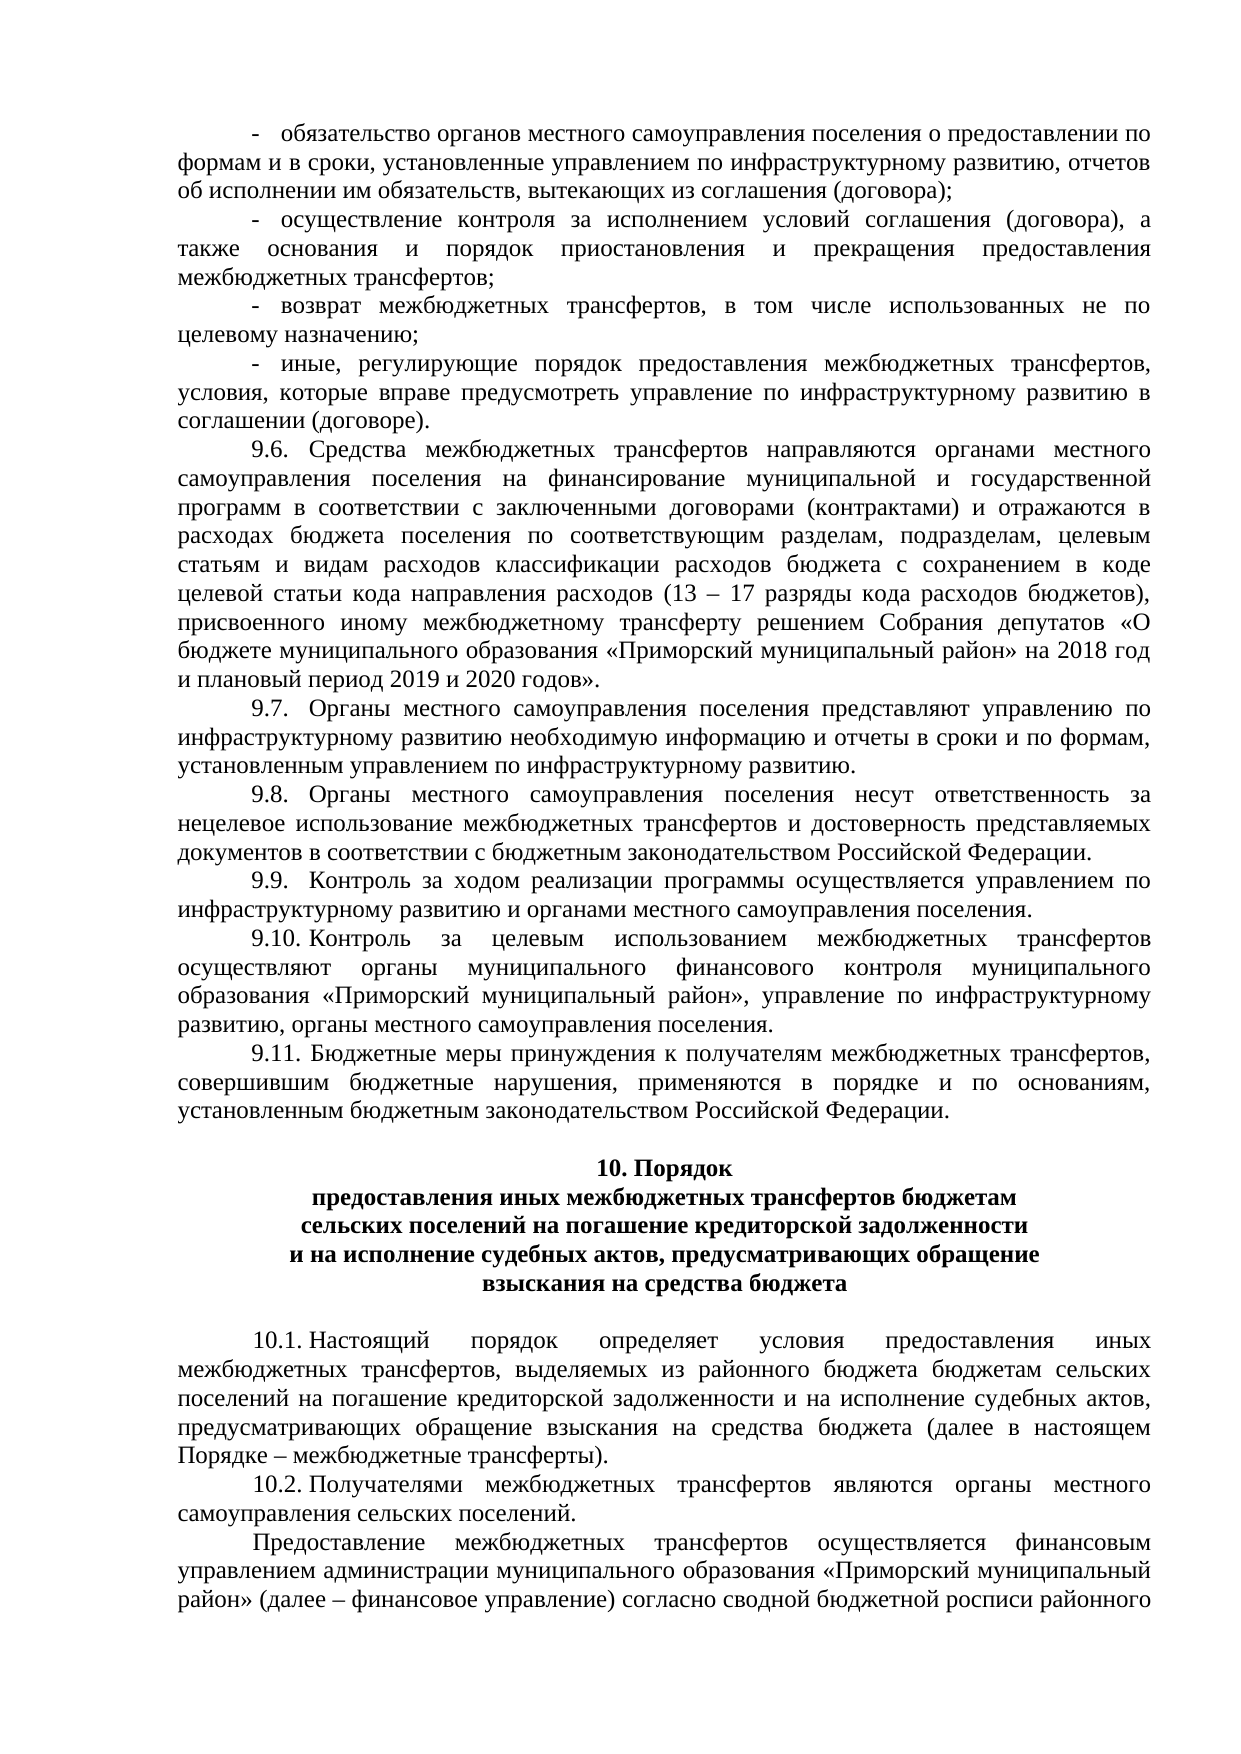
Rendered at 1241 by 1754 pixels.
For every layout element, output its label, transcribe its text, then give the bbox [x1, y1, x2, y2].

text 10.2. Получателями межбюджетных трансфертов являются органы местного самоуправления сельских поселений. [177, 1469, 1152, 1527]
text сельских поселений на погашение кредиторской задолженности [177, 1211, 1152, 1239]
text - обязательство органов местного самоуправления поселения о предоставлении по формам и в сроки, установленные управлением по инфраструктурному развитию, отчетов об исполнении им обязательств, вытекающих из соглашения (договора); [177, 118, 1152, 204]
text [177, 1527, 1152, 1613]
text и на исполнение судебных актов, предусматривающих обращение [177, 1239, 1152, 1268]
text 10. Порядок [177, 1153, 1152, 1182]
text 10.1. Настоящий порядок определяет условия предоставления иных межбюджетных трансфертов, выделяемых из районного бюджета бюджетам сельских поселений на погашение кредиторской задолженности и на исполнение судебных актов, предусматривающих обращение взыскания на средства бюджета (далее в настоящем Порядке – межбюджетные трансферты). [177, 1326, 1152, 1469]
text - осуществление контроля за исполнением условий соглашения (договора), а также основания и порядок приостановления и прекращения предоставления межбюджетных трансфертов; [177, 204, 1152, 291]
text 9.11. Бюджетные меры принуждения к получателям межбюджетных трансфертов, совершившим бюджетные нарушения, применяются в порядке и по основаниям, установленным бюджетным законодательством Российской Федерации. [177, 1038, 1152, 1124]
text 9.7. Органы местного самоуправления поселения представляют управлению по инфраструктурному развитию необходимую информацию и отчеты в сроки и по формам, установленным управлением по инфраструктурному развитию. [177, 693, 1152, 779]
text 9.10. Контроль за целевым использованием межбюджетных трансфертов осуществляют органы муниципального финансового контроля муниципального образования «Приморский муниципальный район», управление по инфраструктурному развитию, органы местного самоуправления поселения. [177, 923, 1152, 1038]
text предоставления иных межбюджетных трансфертов бюджетам [177, 1182, 1152, 1211]
text взыскания на средства бюджета [177, 1268, 1152, 1297]
text 9.9. Контроль за ходом реализации программы осуществляется управлением по инфраструктурному развитию и органами местного самоуправления поселения. [177, 866, 1152, 923]
text - иные, регулирующие порядок предоставления межбюджетных трансфертов, условия, которые вправе предусмотреть управление по инфраструктурному развитию в соглашении (договоре). [177, 348, 1152, 434]
text 9.8. Органы местного самоуправления поселения несут ответственность за нецелевое использование межбюджетных трансфертов и достоверность представляемых документов в соответствии с бюджетным законодательством Российской Федерации. [177, 779, 1152, 866]
text 9.6. Средства межбюджетных трансфертов направляются органами местного самоуправления поселения на финансирование муниципальной и государственной программ в соответствии с заключенными договорами (контрактами) и отражаются в расходах бюджета поселения по соответствующим разделам, подразделам, целевым статьям и видам расходов классификации расходов бюджета с сохранением в коде целевой статьи кода направления расходов (13 – 17 разряды кода расходов бюджетов), присвоенного иному межбюджетному трансферту решением Собрания депутатов «О бюджете муниципального образования «Приморский муниципальный район» на 2018 год и плановый период 2019 и 2020 годов». [177, 434, 1152, 693]
text - возврат межбюджетных трансфертов, в том числе использованных не по целевому назначению; [177, 291, 1152, 348]
